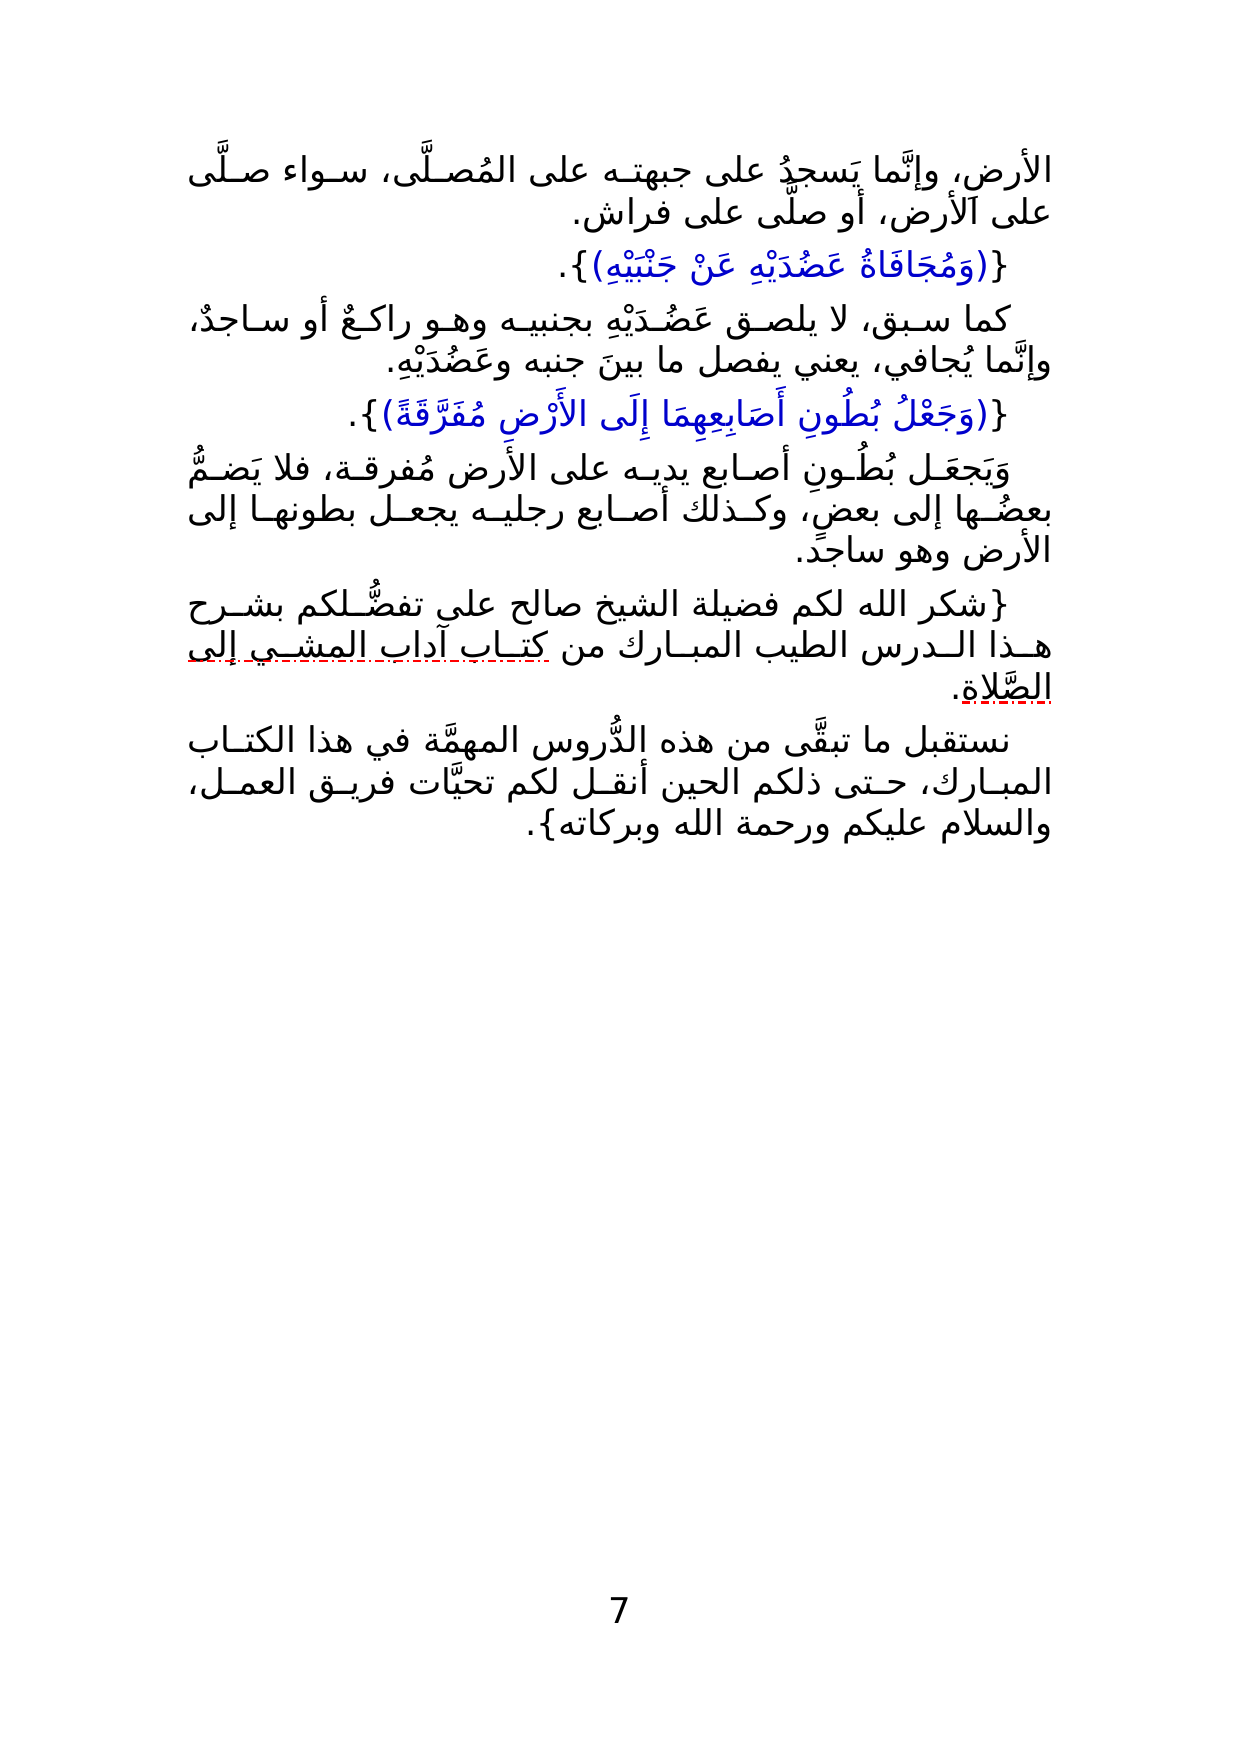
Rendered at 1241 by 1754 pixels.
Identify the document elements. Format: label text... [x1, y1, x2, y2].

text وَيَجعَل بُطُونِ أصابع يديه على الأرض مُفرقة، فلا يَضمُّ بعضُها إلى بعضٍ، وكذلك أصابع رجليه يجعل بطونها إلى الأرض وهو ساجد. [187, 447, 1053, 571]
text {شكر الله لكم فضيلة الشيخ صالح على تفضُّلكم بشرح هذا الدرس الطيب المبارك من كتاب آداب المشي إلى الصَّلاة. [187, 584, 1053, 707]
text {(وَجَعْلُ بُطُونِ أَصَابِعِهِمَا إِلَى الأَرْضِ مُفَرَّقَةً)}. [187, 394, 1053, 435]
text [187, 150, 1053, 232]
text كما سبق، لا يلصق عَضُدَيْهِ بجنبيه وهو راكعٌ أو ساجدٌ، وإنَّما يُجافي، يعني يفصل ما بينَ جنبه وعَضُدَيْهِ. [187, 299, 1053, 381]
text نستقبل ما تبقَّى من هذه الدُّروس المهمَّة في هذا الكتاب المبارك، حتى ذلكم الحين أنقل لكم تحيَّات فريق العمل، والسلام عليكم ورحمة الله وبركاته}. [187, 720, 1053, 844]
text {(وَمُجَافَاةُ عَضُدَيْهِ عَنْ جَنْبَيْهِ)}. [187, 245, 1053, 286]
